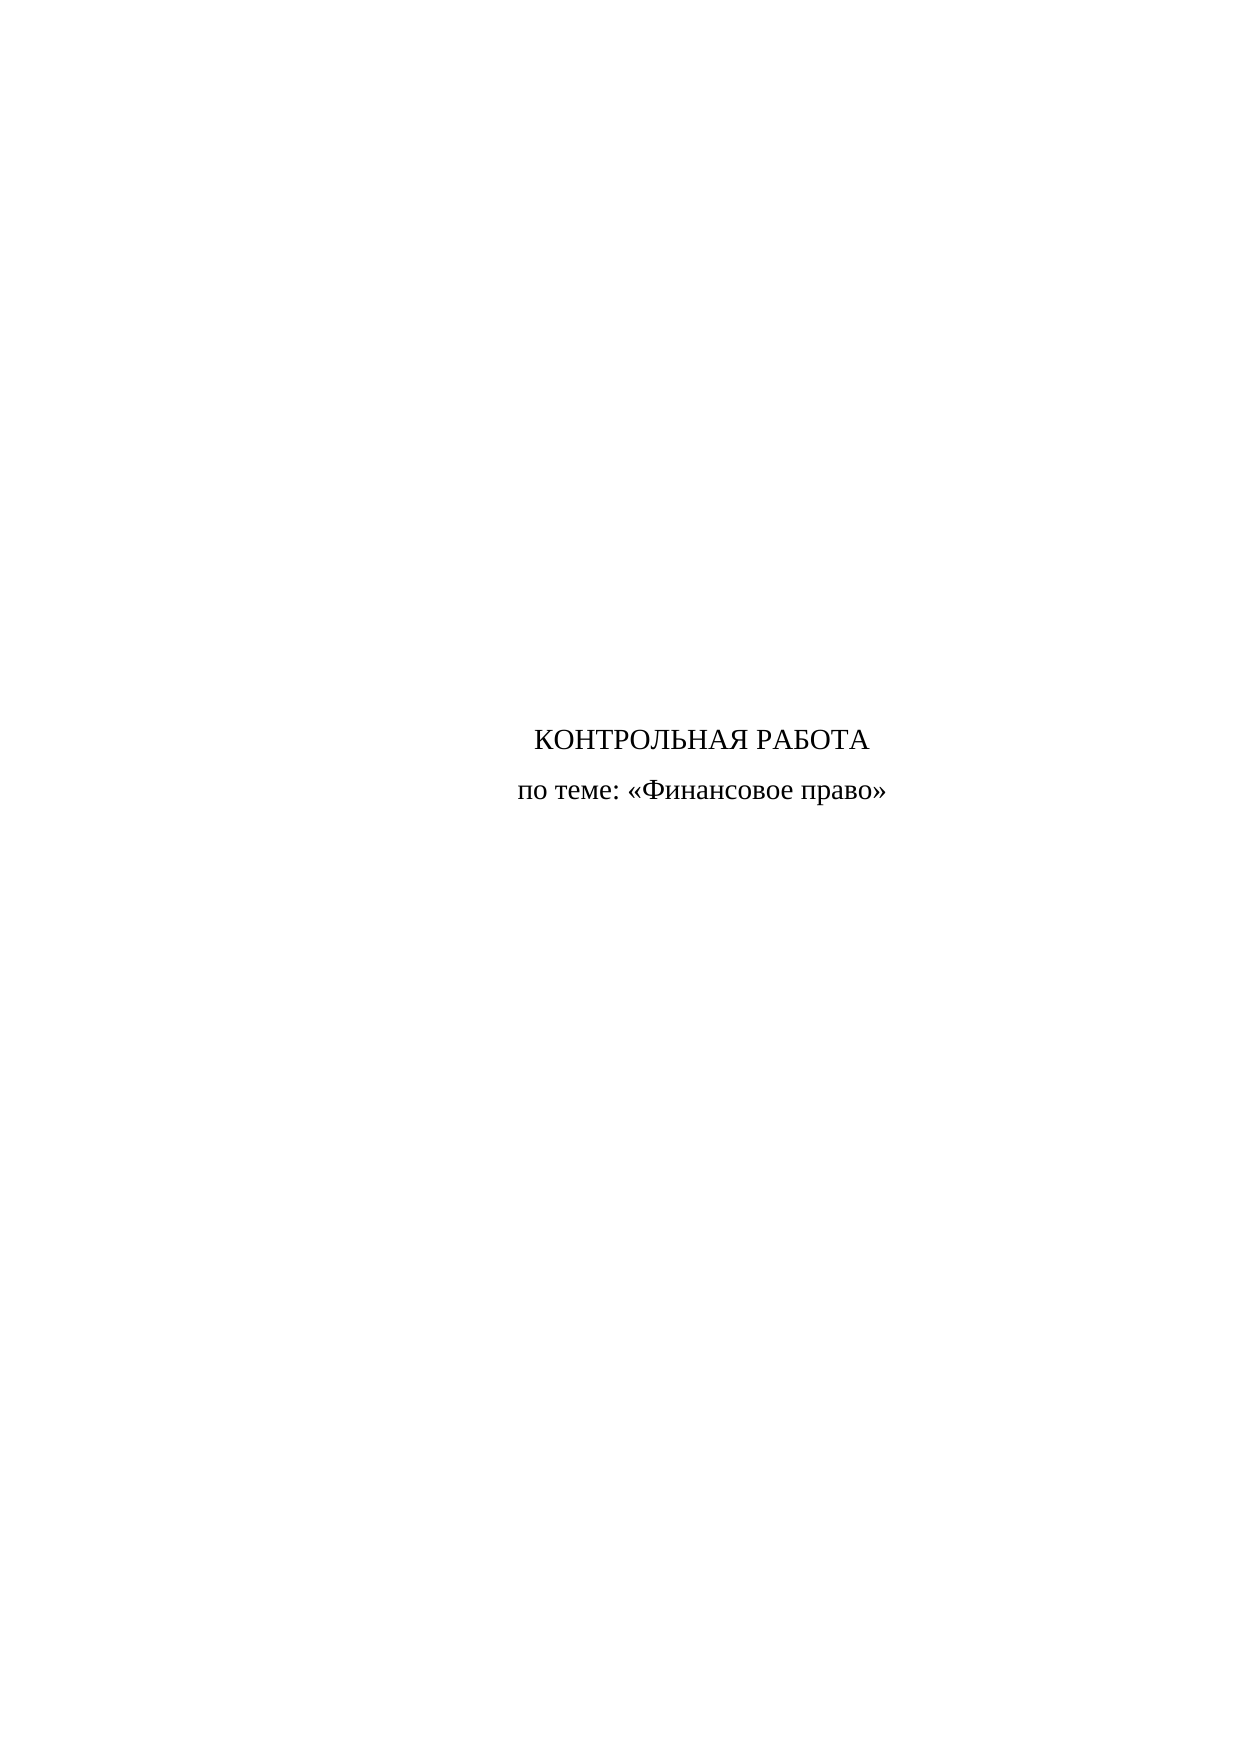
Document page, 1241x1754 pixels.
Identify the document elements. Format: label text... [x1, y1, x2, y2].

text КОНТРОЛЬНАЯ РАБОТА [177, 722, 1152, 755]
text по теме: «Финансовое право» [177, 772, 1152, 806]
